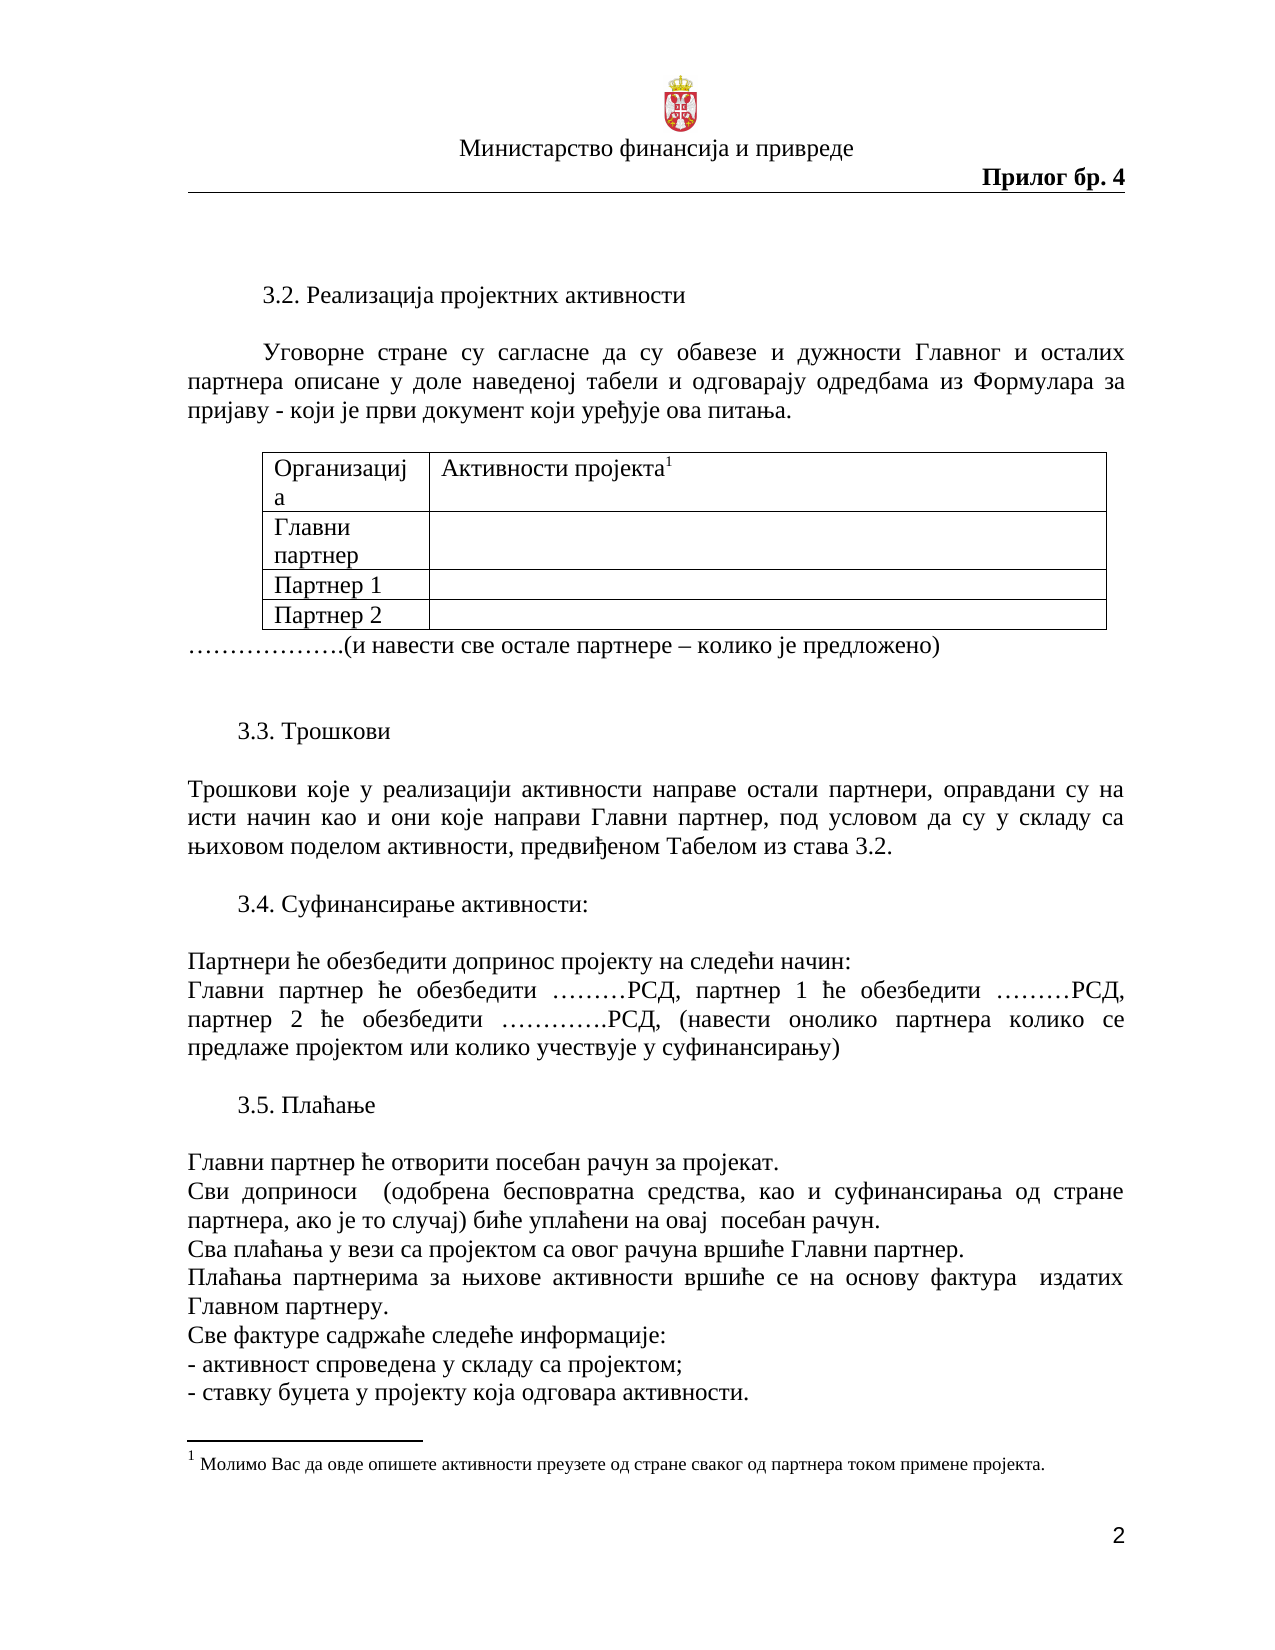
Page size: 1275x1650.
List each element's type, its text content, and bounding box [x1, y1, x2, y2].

text Сва плаћања у вези са пројектом са овог рачуна вршиће Главни партнер. [150, 1234, 1125, 1262]
table_cell Главни партнер [263, 512, 429, 569]
text Главни партнер ће обезбедити ………РСД, партнер 1 ће обезбедити ………РСД, партнер 2 ће обезбедити ………….РСД, (навести онолико партнера колико се предлаже пројектом или колико учествује у суфинансирању) [187, 975, 1125, 1061]
text Уговорне стране су сагласне да су обавезе и дужности Главног и осталих партнера описане у доле наведеној табели и одговарају одредбама из Формулара за пријаву - који је први документ који уређује ова питања. [187, 337, 1125, 423]
text 3.3. Трошкови [187, 716, 1125, 745]
text - ставку буџета у пројекту која одговара активности. [150, 1377, 1125, 1406]
text Главни партнер ће отворити посебан рачун за пројекат. [150, 1147, 1125, 1176]
table_cell [430, 512, 1106, 569]
text Сви доприноси (одобрена бесповратна средства, као и суфинансирања од стране партнера, ако је то случај) биће уплаћени на овај посебан рачун. [187, 1176, 1125, 1234]
picture [662, 75, 699, 133]
text ……………….(и навести све остале партнере – колико је предложено) [187, 630, 1125, 659]
text Трошкови које у реализацији активности направе остали партнери, оправдани су на исти начин као и они које направи Главни партнер, под условом да су у складу са њиховом поделом aктивности, предвиђеном Табелом из става 3.2. [187, 774, 1125, 860]
text - активност спроведена у складу са пројектом; [150, 1349, 1125, 1377]
text 3.2. Реализација пројектних активности [187, 280, 1125, 308]
table_cell [430, 600, 1106, 629]
table_header Организација [263, 453, 429, 511]
table_header Активности пројекта [430, 453, 1106, 511]
table_cell Партнер 2 [263, 600, 429, 629]
table_cell Партнер 1 [263, 570, 429, 599]
text 3.5. Плаћање [187, 1090, 1125, 1119]
text Партнери ће обезбедити допринос пројекту на следећи начин: [187, 946, 1125, 975]
text Плаћања партнерима за њихове активности вршиће се на основу фактура издатих Главном партнеру. [187, 1262, 1125, 1320]
table_cell [430, 570, 1106, 599]
text 3.4. Суфинансирање активности: [187, 889, 1125, 917]
text Све фактуре садржаће следеће информације: [150, 1320, 1125, 1349]
